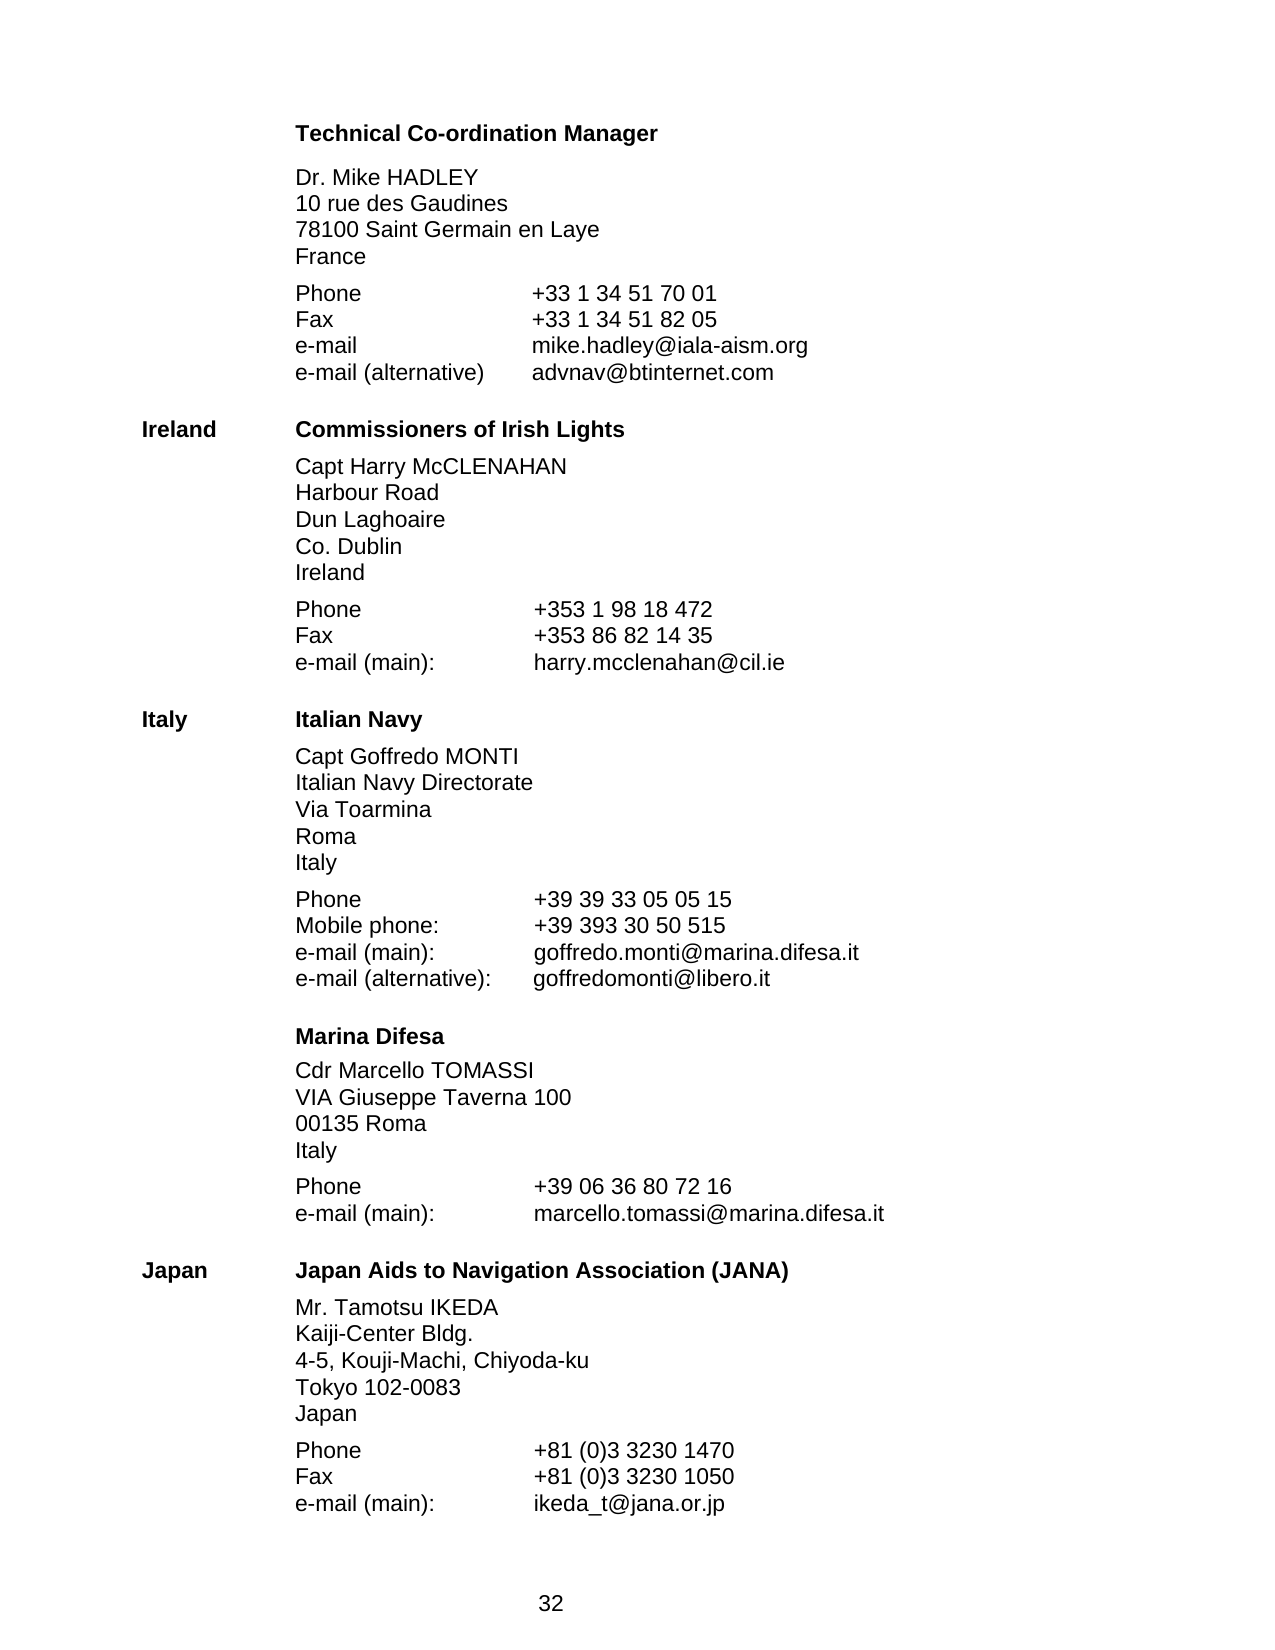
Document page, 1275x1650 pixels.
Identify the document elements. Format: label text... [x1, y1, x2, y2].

text Capt Harry McCLENAHAN [118, 453, 1157, 479]
text Italian Navy Directorate [118, 769, 1157, 796]
text Japan [118, 1400, 1157, 1427]
text Harbour Road [118, 479, 1157, 506]
text Roma [118, 823, 1157, 849]
text Via Toarmina [118, 796, 1157, 822]
text Italy [118, 1137, 1157, 1163]
text Dr. Mike HADLEY [118, 164, 1157, 190]
text Phone +353 1 98 18 472 [118, 596, 1157, 622]
text Dun Laghoaire [118, 506, 1157, 532]
text Technical Co-ordination Manager [118, 120, 1157, 146]
text Italy Italian Navy [118, 706, 1157, 733]
text 10 rue des Gaudines [118, 190, 1157, 216]
text Phone +81 (0)3 3230 1470 [118, 1437, 1157, 1463]
text e-mail (main): harry.mcclenahan@cil.ie [118, 649, 1157, 675]
text 00135 Roma [118, 1110, 1157, 1137]
text Italy [118, 849, 1157, 876]
text e-mail (alternative) advnav@btinternet.com [118, 359, 1157, 385]
text Ireland Commissioners of Irish Lights [118, 416, 1157, 443]
text Phone +39 39 33 05 05 15 [118, 886, 1157, 912]
text Phone +33 1 34 51 70 01 [118, 279, 1157, 306]
text Mobile phone: +39 393 30 50 515 [118, 912, 1157, 939]
text Japan Japan Aids to Navigation Association (JANA) [118, 1257, 1157, 1284]
text Cdr Marcello TOMASSI [118, 1057, 1157, 1084]
text Marina Difesa [118, 1023, 1157, 1049]
text e-mail (main): ikeda_t@jana.or.jp [118, 1490, 1157, 1516]
text VIA Giuseppe Taverna 100 [118, 1084, 1157, 1110]
text e-mail (main): marcello.tomassi@marina.difesa.it [118, 1200, 1157, 1226]
text 4-5, Kouji-Machi, Chiyoda-ku [118, 1347, 1157, 1373]
text Fax +353 86 82 14 35 [118, 622, 1157, 649]
text Tokyo 102-0083 [118, 1374, 1157, 1400]
text Co. Dublin [118, 533, 1157, 559]
text e-mail mike.hadley@iala-aism.org [118, 332, 1157, 359]
text Fax +33 1 34 51 82 05 [118, 306, 1157, 332]
text Mr. Tamotsu IKEDA [118, 1294, 1157, 1320]
text Fax +81 (0)3 3230 1050 [118, 1463, 1157, 1490]
text e-mail (alternative): goffredomonti@libero.it [118, 965, 1157, 991]
text Phone +39 06 36 80 72 16 [118, 1173, 1157, 1200]
text Kaiji-Center Bldg. [118, 1320, 1157, 1347]
text 78100 Saint Germain en Laye [118, 216, 1157, 243]
text e-mail (main): goffredo.monti@marina.difesa.it [118, 939, 1157, 965]
text Capt Goffredo MONTI [118, 743, 1157, 769]
text Ireland [118, 559, 1157, 586]
text France [118, 243, 1157, 269]
